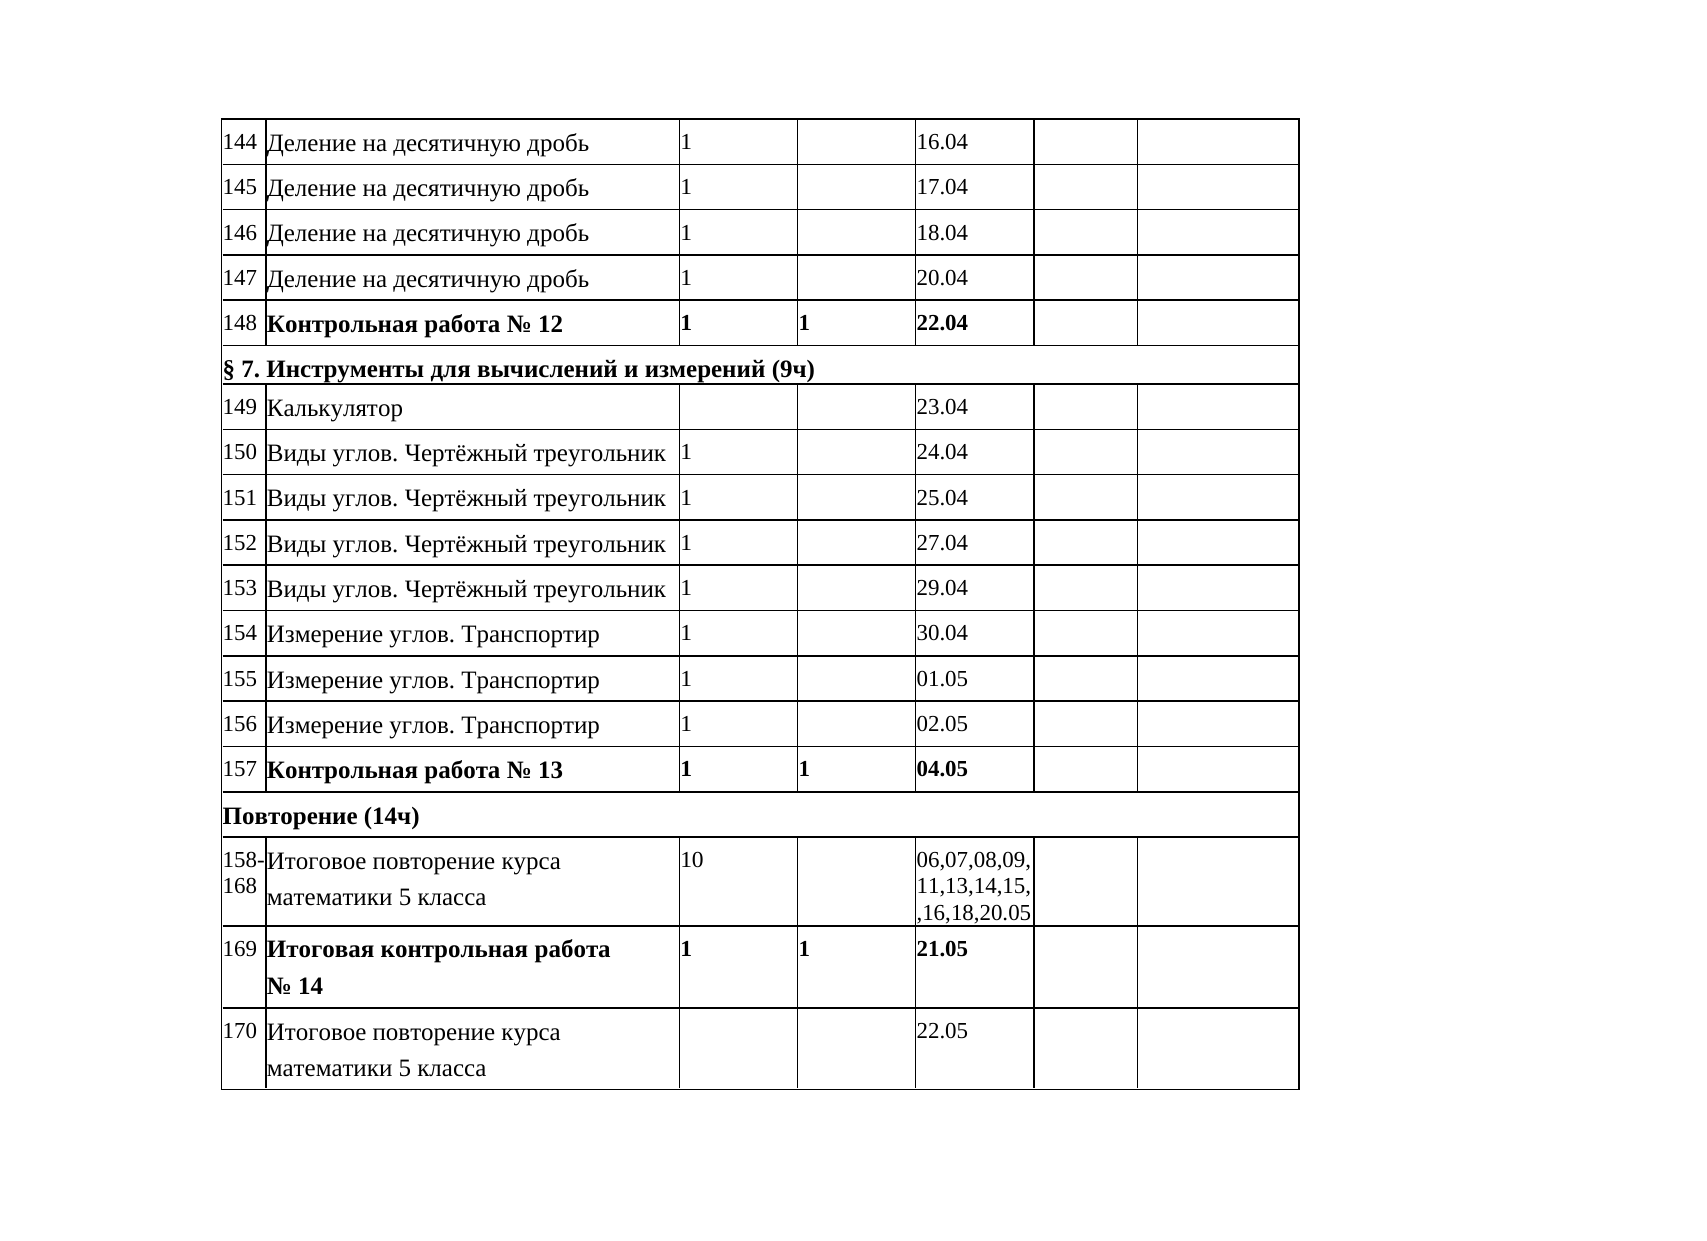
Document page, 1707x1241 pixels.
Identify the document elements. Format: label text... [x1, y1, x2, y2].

table_cell [1035, 210, 1137, 254]
table_cell 1 [680, 165, 797, 209]
table_cell [1138, 747, 1298, 791]
table_cell [1138, 120, 1298, 163]
table_cell [1138, 301, 1298, 345]
table_cell [1035, 301, 1137, 345]
table_cell Виды углов. Чертёжный треугольник [267, 521, 679, 564]
table_cell 23.04 [916, 385, 1033, 428]
table_cell 1 [680, 927, 797, 1007]
table_cell [1035, 611, 1137, 655]
table_cell [1035, 256, 1137, 299]
table_cell [1035, 927, 1137, 1007]
table_cell [798, 120, 915, 163]
table_cell [798, 1009, 915, 1088]
table_cell [1138, 385, 1298, 428]
table_cell 24.04 [916, 430, 1033, 474]
table_cell 1 [798, 747, 915, 791]
table_cell 157 [222, 747, 265, 791]
table_cell 1 [680, 256, 797, 299]
table_cell [1035, 120, 1137, 163]
table_cell 01.05 [916, 657, 1033, 700]
table_cell 146 [222, 210, 265, 254]
table_cell [1138, 475, 1298, 519]
table_cell [680, 1009, 797, 1088]
table_cell [798, 611, 915, 655]
table_cell [1035, 566, 1137, 610]
table_cell [1138, 838, 1298, 925]
table_cell Деление на десятичную дробь [267, 165, 679, 209]
table_cell [1138, 1009, 1298, 1088]
table_cell [1035, 657, 1137, 700]
table_cell Виды углов. Чертёжный треугольник [267, 566, 679, 610]
table_cell [798, 838, 915, 925]
table_cell [1035, 702, 1137, 746]
table_cell [798, 256, 915, 299]
table_cell 21.05 [916, 927, 1033, 1007]
table_cell 154 [222, 611, 265, 655]
table_cell 152 [222, 520, 265, 564]
table_cell [798, 657, 915, 700]
table_cell [798, 430, 915, 474]
table_cell 147 [222, 255, 265, 299]
table_cell Измерение углов. Транспортир [267, 657, 679, 700]
table_cell [798, 385, 915, 428]
table_cell Виды углов. Чертёжный треугольник [267, 475, 679, 519]
table_cell Деление на десятичную дробь [267, 256, 679, 299]
table_cell [1138, 210, 1298, 254]
table_cell 1 [680, 210, 797, 254]
table_cell [798, 566, 915, 610]
table_cell 22.04 [916, 301, 1033, 345]
table_cell 18.04 [916, 210, 1033, 254]
table_cell 27.04 [916, 521, 1033, 564]
table_cell 30.04 [916, 611, 1033, 655]
table_cell 20.04 [916, 256, 1033, 299]
table_cell 29.04 [916, 566, 1033, 610]
table_cell [1138, 430, 1298, 474]
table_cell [267, 120, 679, 163]
table_cell 1 [680, 702, 797, 746]
table_cell [1138, 927, 1298, 1007]
table_cell 1 [680, 475, 797, 519]
table_cell Контрольная работа № 12 [267, 301, 679, 345]
table_cell 1 [680, 657, 797, 700]
table_cell 145 [222, 165, 265, 209]
table_cell 1 [680, 611, 797, 655]
table_cell [798, 210, 915, 254]
table_cell [1138, 657, 1298, 700]
table_cell [798, 165, 915, 209]
table_cell 10 [680, 838, 797, 925]
table_cell 155 [222, 656, 265, 700]
table_cell [1138, 521, 1298, 564]
table_cell Итоговое повторение курса математики 5 класса [267, 838, 679, 925]
table_cell [798, 521, 915, 564]
table_cell [1035, 838, 1137, 925]
table_cell [1035, 165, 1137, 209]
table_cell 1 [680, 430, 797, 474]
table_cell [1138, 702, 1298, 746]
table_cell 144 [222, 120, 265, 163]
table_cell 158-168 [222, 837, 265, 925]
table_cell 06,07,08,09,11,13,14,15,,16,18,20.05 [916, 838, 1033, 925]
table_cell 150 [222, 430, 265, 474]
table_cell 1 [680, 301, 797, 345]
table_cell Деление на десятичную дробь [267, 210, 679, 254]
table_cell [680, 385, 797, 428]
table_cell Измерение углов. Транспортир [267, 611, 679, 655]
table_cell [1035, 475, 1137, 519]
table_cell § 7. Инструменты для вычислений и измерений (9ч) [222, 346, 1298, 383]
table_cell 1 [680, 120, 797, 163]
table_cell 1 [680, 521, 797, 564]
table_cell [1035, 747, 1137, 791]
table_cell 1 [680, 566, 797, 610]
table_cell 16.04 [916, 120, 1033, 163]
table_cell 22.05 [916, 1009, 1033, 1088]
table_cell 1 [680, 747, 797, 791]
table_cell Калькулятор [267, 385, 679, 428]
table_cell 153 [222, 565, 265, 610]
table_cell 149 [222, 384, 265, 428]
table_cell [1138, 611, 1298, 655]
table_cell [1138, 165, 1298, 209]
table_cell Виды углов. Чертёжный треугольник [267, 430, 679, 474]
table_cell Итоговая контрольная работа № 14 [267, 927, 679, 1007]
table_cell 170 [222, 1008, 265, 1088]
table_cell [1138, 566, 1298, 610]
table_cell 148 [222, 300, 265, 345]
table_cell 04.05 [916, 747, 1033, 791]
table_cell [798, 702, 915, 746]
table_cell [1035, 430, 1137, 474]
table_cell 02.05 [916, 702, 1033, 746]
table_cell Контрольная работа № 13 [267, 747, 679, 791]
table_cell [1035, 521, 1137, 564]
table_cell Измерение углов. Транспортир [267, 702, 679, 746]
table_cell Повторение (14ч) [222, 792, 1298, 836]
table_cell 151 [222, 475, 265, 519]
table_cell [1035, 1009, 1137, 1088]
table_cell 1 [798, 927, 915, 1007]
table_cell 169 [222, 926, 265, 1007]
table_cell 25.04 [916, 475, 1033, 519]
table_cell 1 [798, 301, 915, 345]
table_cell [798, 475, 915, 519]
table_cell 17.04 [916, 165, 1033, 209]
table_cell [1035, 385, 1137, 428]
table_cell [1138, 256, 1298, 299]
table_cell 156 [222, 701, 265, 746]
table_cell Итоговое повторение курса математики 5 класса [267, 1009, 679, 1088]
